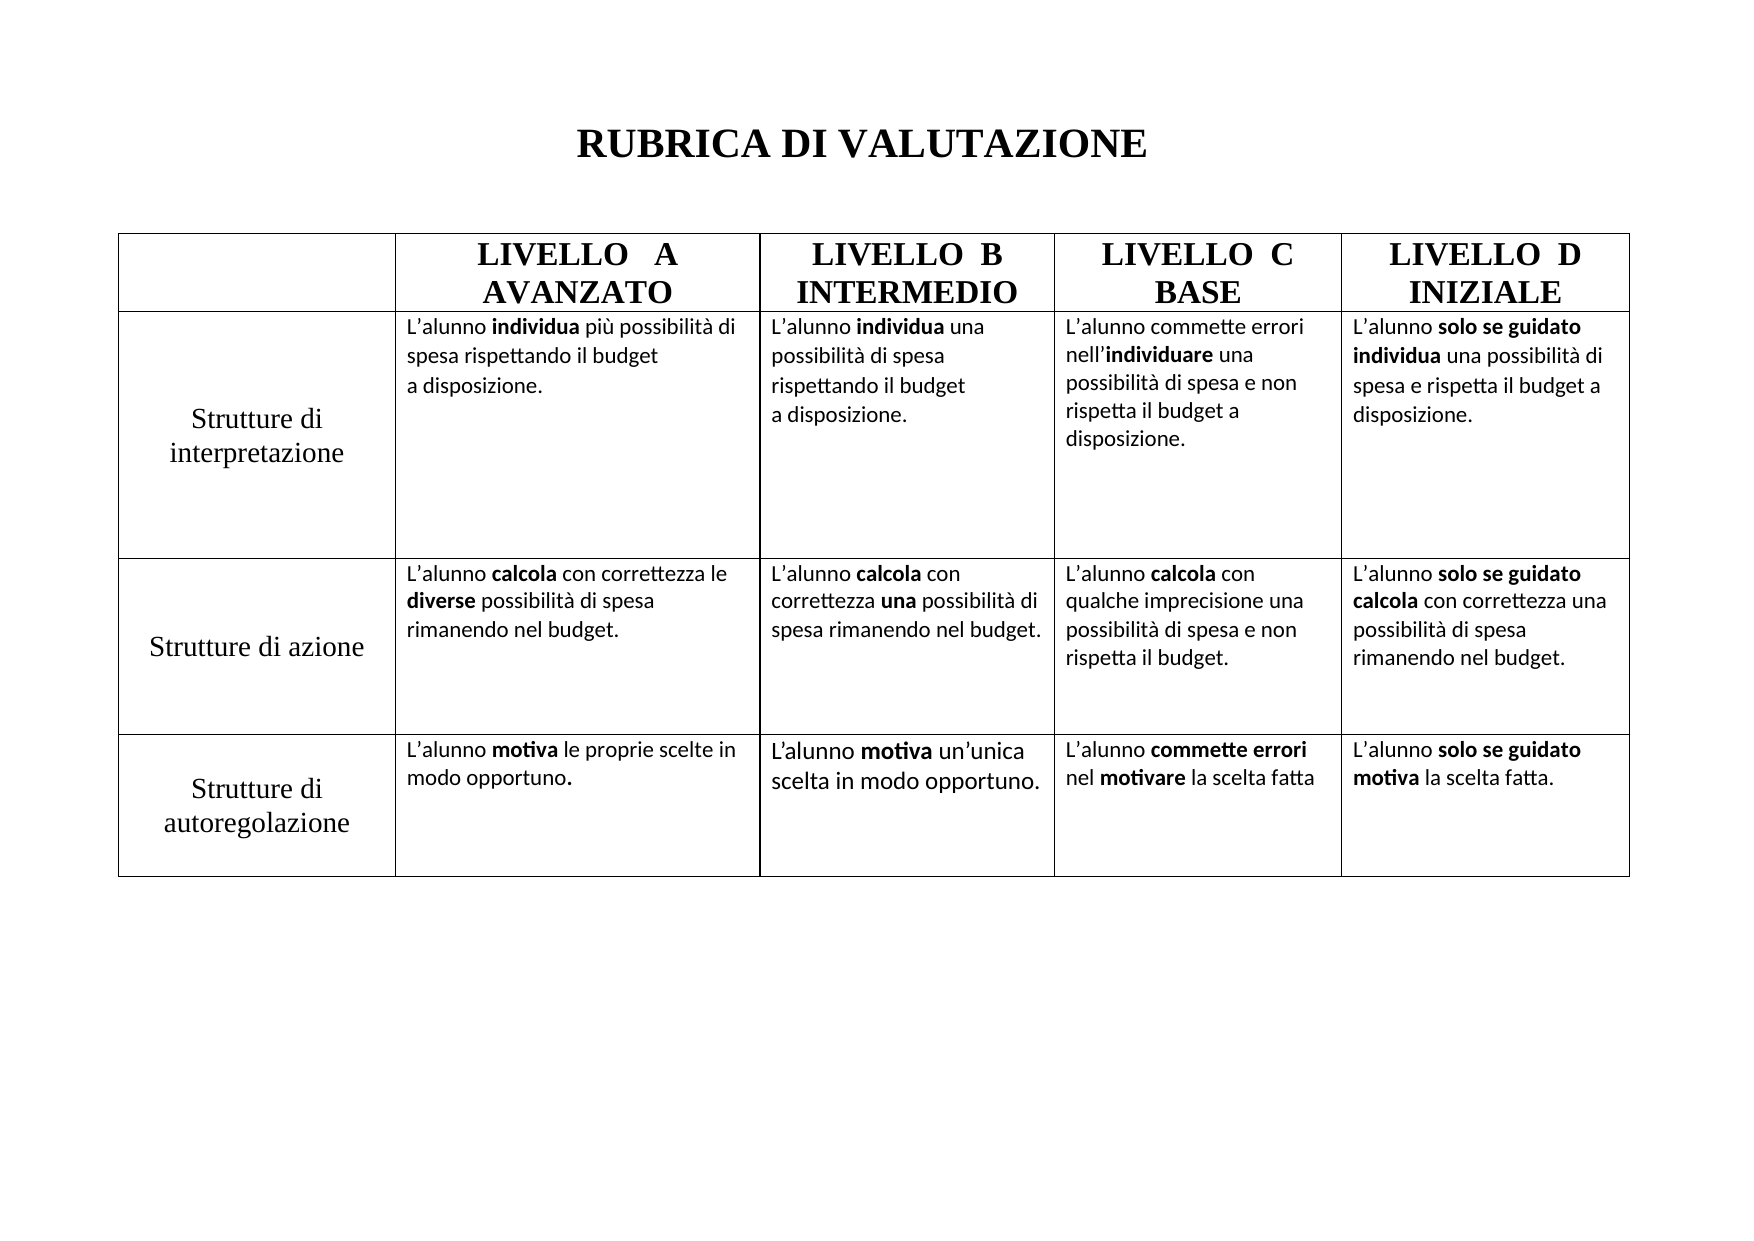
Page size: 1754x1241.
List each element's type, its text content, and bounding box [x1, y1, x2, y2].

table_header [119, 234, 395, 311]
table_cell L’alunno motiva un’unica scelta in modo opportuno. [761, 735, 1054, 876]
table_cell Strutture di azione [119, 559, 395, 734]
table_cell Strutture di interpretazione [119, 312, 395, 558]
table_header LIVELLO D INIZIALE [1342, 234, 1629, 311]
table_cell L’alunno commette errori nell’individuare una possibilità di spesa e non rispetta il budget a disposizione. [1055, 312, 1341, 558]
table_cell L’alunno solo se guidato calcola con correttezza una possibilità di spesa rimanendo nel budget. [1342, 559, 1629, 734]
table_cell L’alunno individua più possibilità di spesa rispettando il budget a disposizione. [396, 312, 759, 558]
table_cell L’alunno solo se guidato motiva la scelta fatta. [1342, 735, 1629, 876]
table_header LIVELLO B INTERMEDIO [761, 234, 1054, 311]
table_cell L’alunno calcola con correttezza una possibilità di spesa rimanendo nel budget. [761, 559, 1054, 734]
text RUBRICA DI VALUTAZIONE [118, 118, 1606, 166]
table_cell L’alunno motiva le proprie scelte in modo opportuno. [396, 735, 759, 876]
table_cell L’alunno calcola con correttezza le diverse possibilità di spesa rimanendo nel budget. [396, 559, 759, 734]
table_cell L’alunno calcola con qualche imprecisione una possibilità di spesa e non rispetta il budget. [1055, 559, 1341, 734]
table_cell L’alunno solo se guidato individua una possibilità di spesa e rispetta il budget a disposizione. [1342, 312, 1629, 558]
table_cell L’alunno individua una possibilità di spesa rispettando il budget a disposizione. [761, 312, 1054, 558]
table_cell L’alunno commette errori nel motivare la scelta fatta [1055, 735, 1341, 876]
table_cell Strutture di autoregolazione [119, 735, 395, 876]
table_header LIVELLO A AVANZATO [396, 234, 759, 311]
table_header LIVELLO C BASE [1055, 234, 1341, 311]
